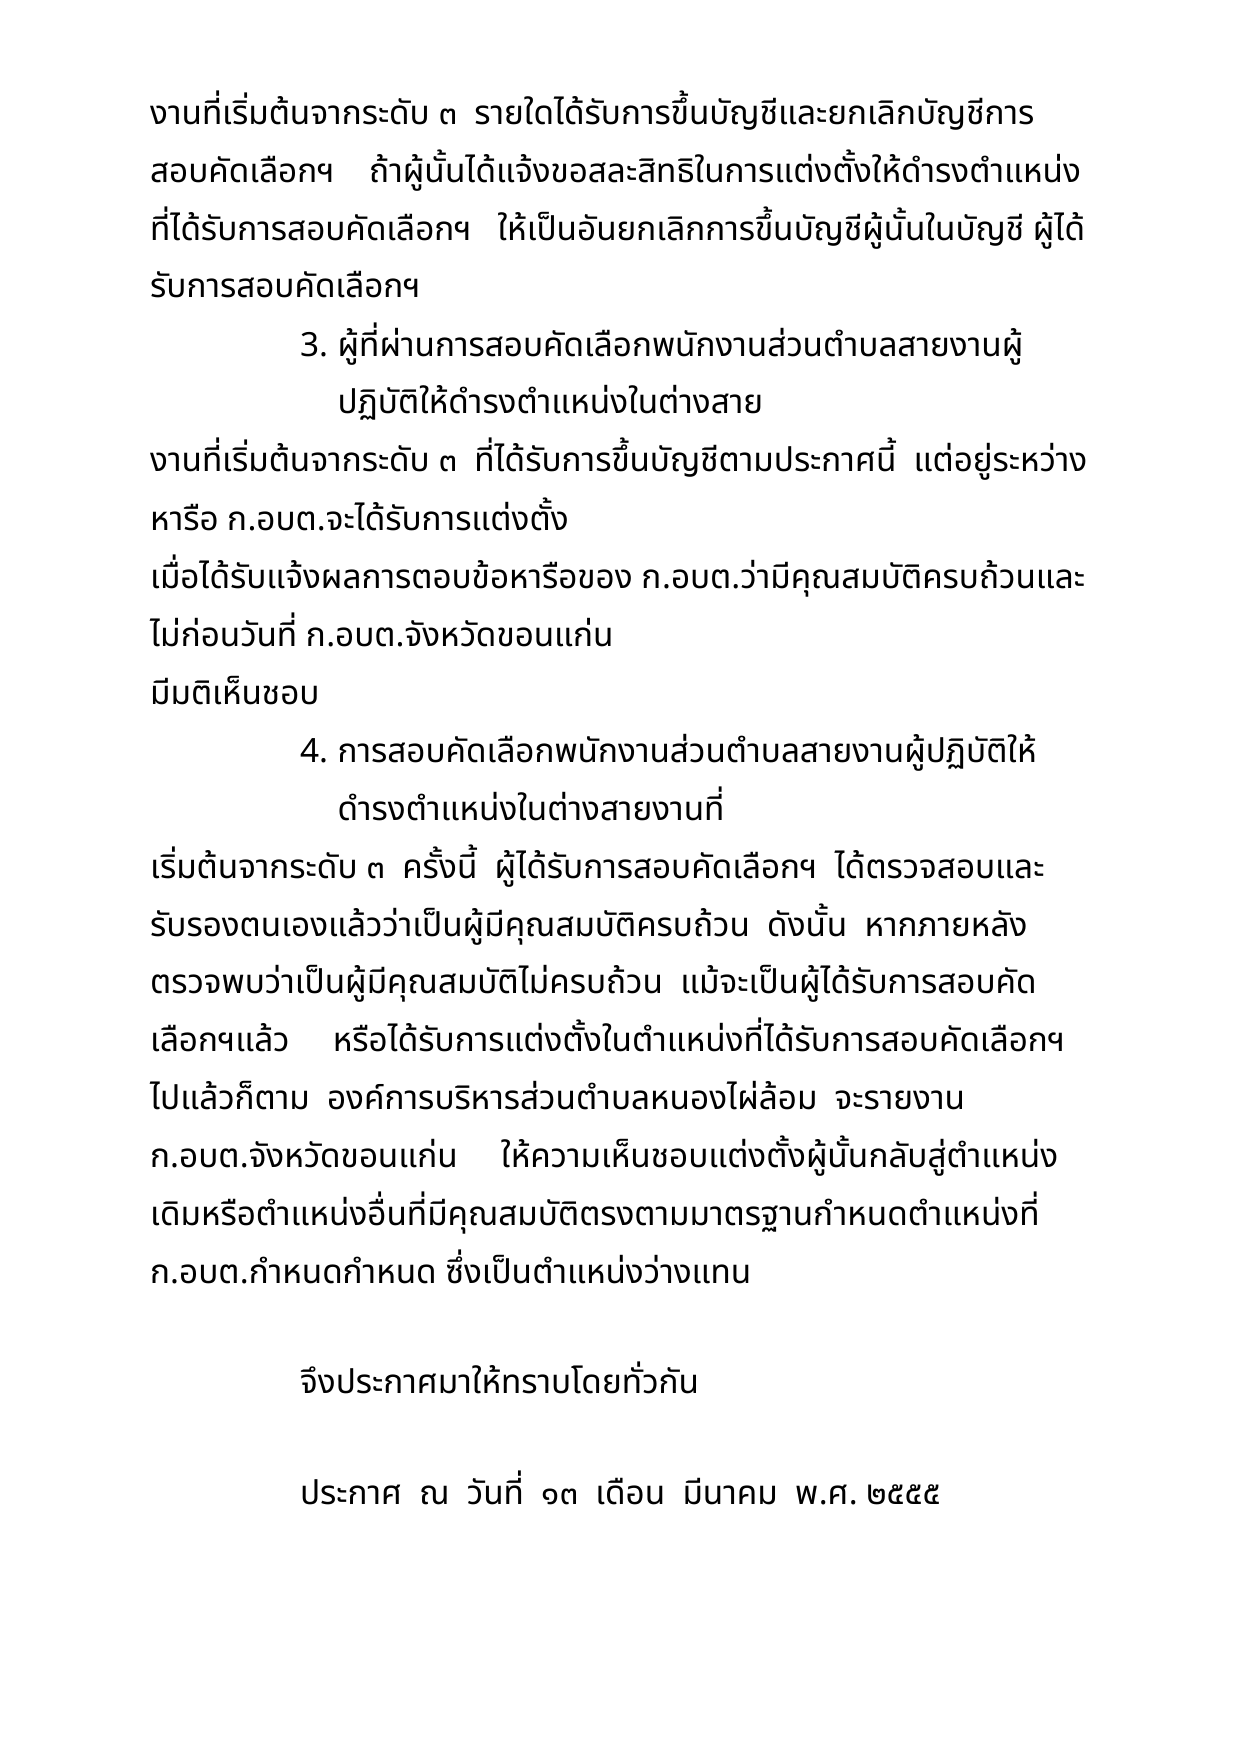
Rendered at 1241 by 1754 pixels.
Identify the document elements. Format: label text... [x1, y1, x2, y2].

text เริ่มต้นจากระดับ ๓ ครั้งนี้ ผู้ได้รับการสอบคัดเลือกฯ ได้ตรวจสอบและรับรองตนเองแล้วว่าเป็นผู้มีคุณสมบัติครบถ้วน ดังนั้น หากภายหลังตรวจพบว่าเป็นผู้มีคุณสมบัติไม่ครบถ้วน แม้จะเป็นผู้ได้รับการสอบคัดเลือกฯแล้ว หรือได้รับการแต่งตั้งในตำแหน่งที่ได้รับการสอบคัดเลือกฯ ไปแล้วก็ตาม องค์การบริหารส่วนตำบลหนองไผ่ล้อม จะรายงาน ก.อบต.จังหวัดขอนแก่น ให้ความเห็นชอบแต่งตั้งผู้นั้นกลับสู่ตำแหน่งเดิมหรือตำแหน่งอื่นที่มีคุณสมบัติตรงตามมาตรฐานกำหนดตำแหน่งที่ ก.อบต.กำหนดกำหนด ซึ่งเป็นตำแหน่งว่างแทน [150, 843, 1090, 1299]
text งานที่เริ่มต้นจากระดับ ๓ ที่ได้รับการขึ้นบัญชีตามประกาศนี้ แต่อยู่ระหว่างหารือ ก.อบต.จะได้รับการแต่งตั้ง [150, 436, 1090, 545]
text ประกาศ ณ วันที่ ๑๓ เดือน มีนาคม พ.ศ. ๒๕๕๕ [150, 1469, 1090, 1519]
list การสอบคัดเลือกพนักงานส่วนตำบลสายงานผู้ปฏิบัติให้ดำรงตำแหน่งในต่างสายงานที่ [300, 727, 1090, 835]
text งานที่เริ่มต้นจากระดับ ๓ รายใดได้รับการขึ้นบัญชีและยกเลิกบัญชีการสอบคัดเลือกฯ ถ้าผู้นั้นได้แจ้งขอสละสิทธิในการแต่งตั้งให้ดำรงตำแหน่งที่ได้รับการสอบคัดเลือกฯ ให้เป็นอันยกเลิกการขึ้นบัญชีผู้นั้นในบัญชี ผู้ได้รับการสอบคัดเลือกฯ [150, 89, 1090, 313]
text เมื่อได้รับแจ้งผลการตอบข้อหารือของ ก.อบต.ว่ามีคุณสมบัติครบถ้วนและไม่ก่อนวันที่ ก.อบต.จังหวัดขอนแก่น [150, 552, 1090, 661]
list ผู้ที่ผ่านการสอบคัดเลือกพนักงานส่วนตำบลสายงานผู้ปฏิบัติให้ดำรงตำแหน่งในต่างสาย [300, 320, 1090, 429]
text มีมติเห็นชอบ [150, 669, 1090, 719]
text จึงประกาศมาให้ทราบโดยทั่วกัน [150, 1358, 1090, 1409]
